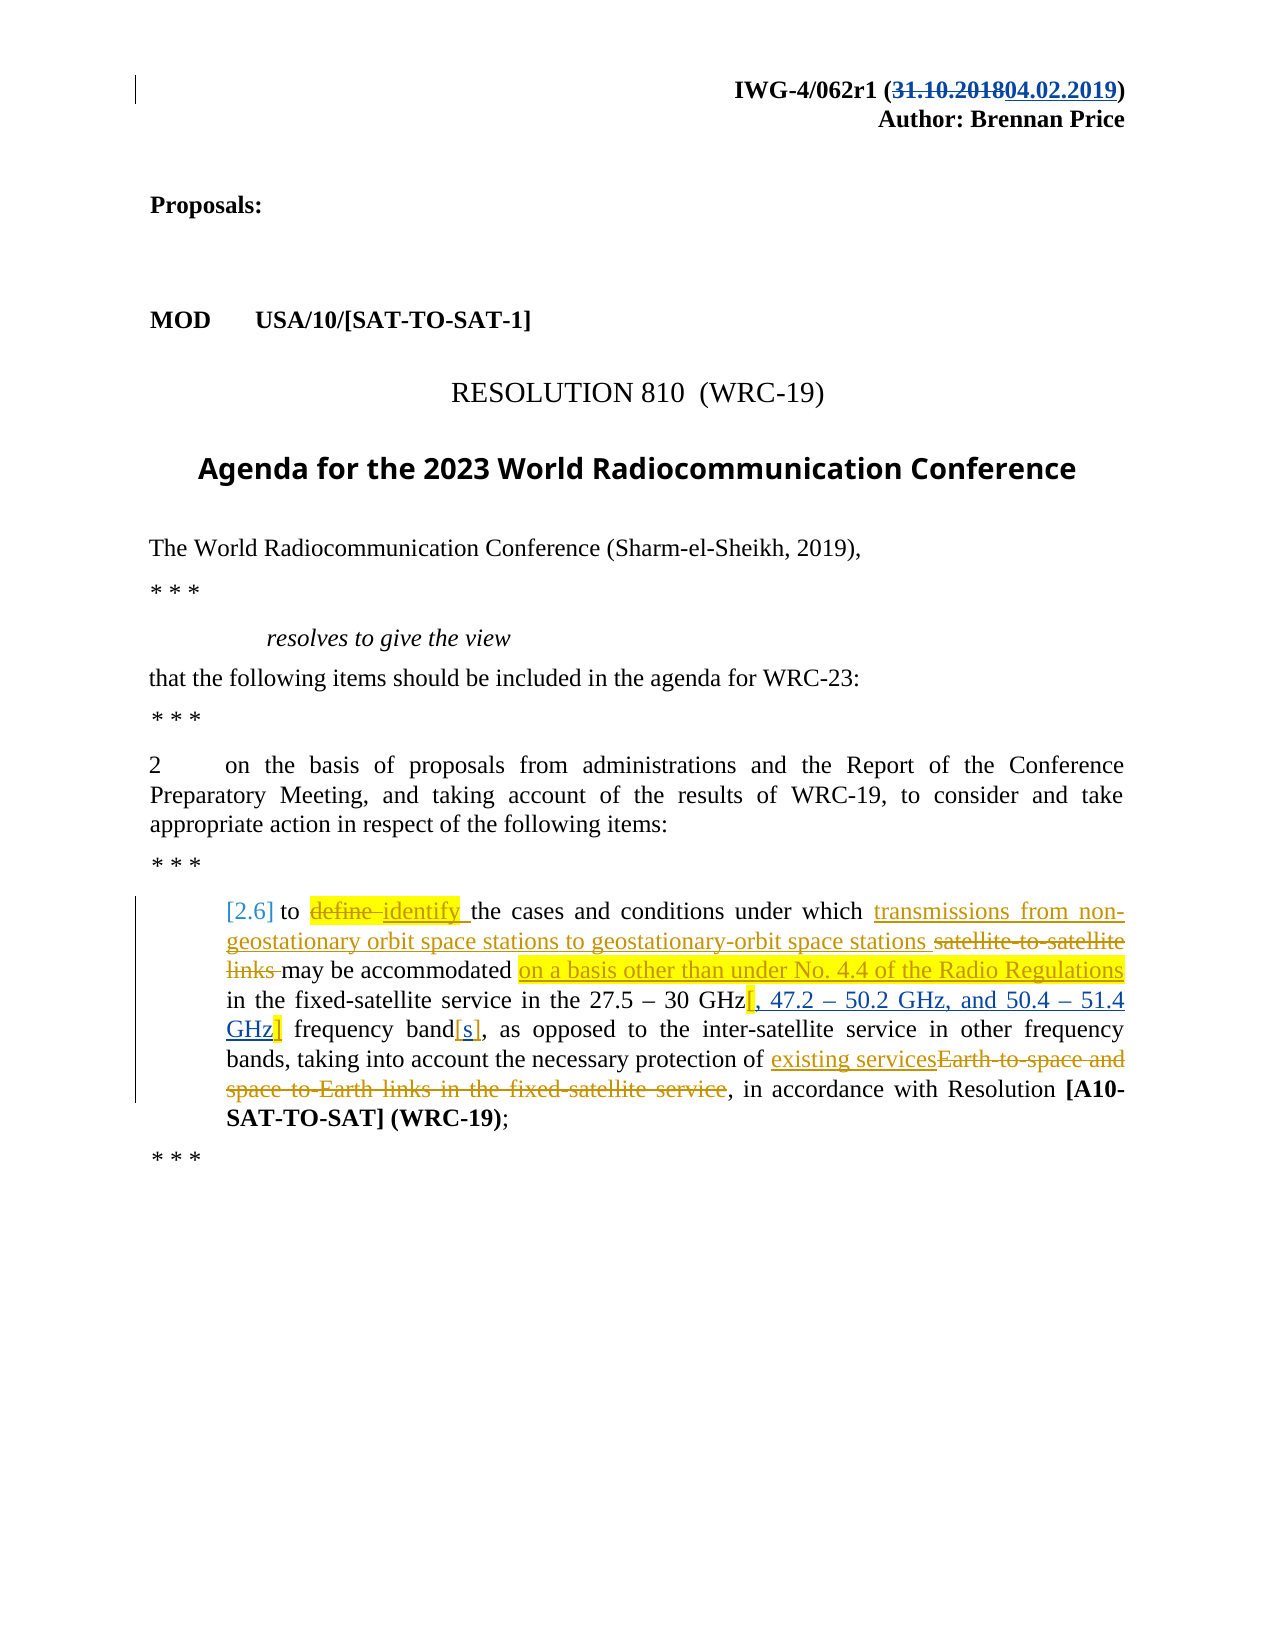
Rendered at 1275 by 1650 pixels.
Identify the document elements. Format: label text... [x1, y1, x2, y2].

text resolves to give the view [266, 623, 1125, 652]
text Agenda for the 2023 World Radiocommunication Conference [150, 448, 1125, 488]
text that the following items should be included in the agenda for WRC-23: [148, 663, 1125, 692]
text MOD USA/10/[SAT-TO-SAT-1] [150, 305, 1125, 334]
text Proposals: [150, 190, 1125, 219]
list * * * [151, 851, 1125, 880]
list * * * [151, 1145, 1125, 1174]
text RESOLUTION 810 (WRC-19) [150, 375, 1125, 408]
text 2 on the basis of proposals from administrations and the Report of the Conference Preparatory Meeting, and taking account of the results of WRC-19, to consider and take appropriate action in respect of the following items: [148, 750, 1125, 838]
list * * * [151, 705, 1125, 734]
list to the cases and conditions under which may be accommodated in the fixed-satellite service in the 27.5 – 30 GHz frequency band, as opposed to the inter-satellite service in other frequency bands, taking into account the necessary protection of , in accordance with Resolution [A10-SAT-TO-SAT] (WRC-19); [226, 896, 1125, 1132]
text * * * [150, 578, 1125, 607]
text The World Radiocommunication Conference (Sharm-el-Sheikh, 2019), [148, 533, 1125, 562]
